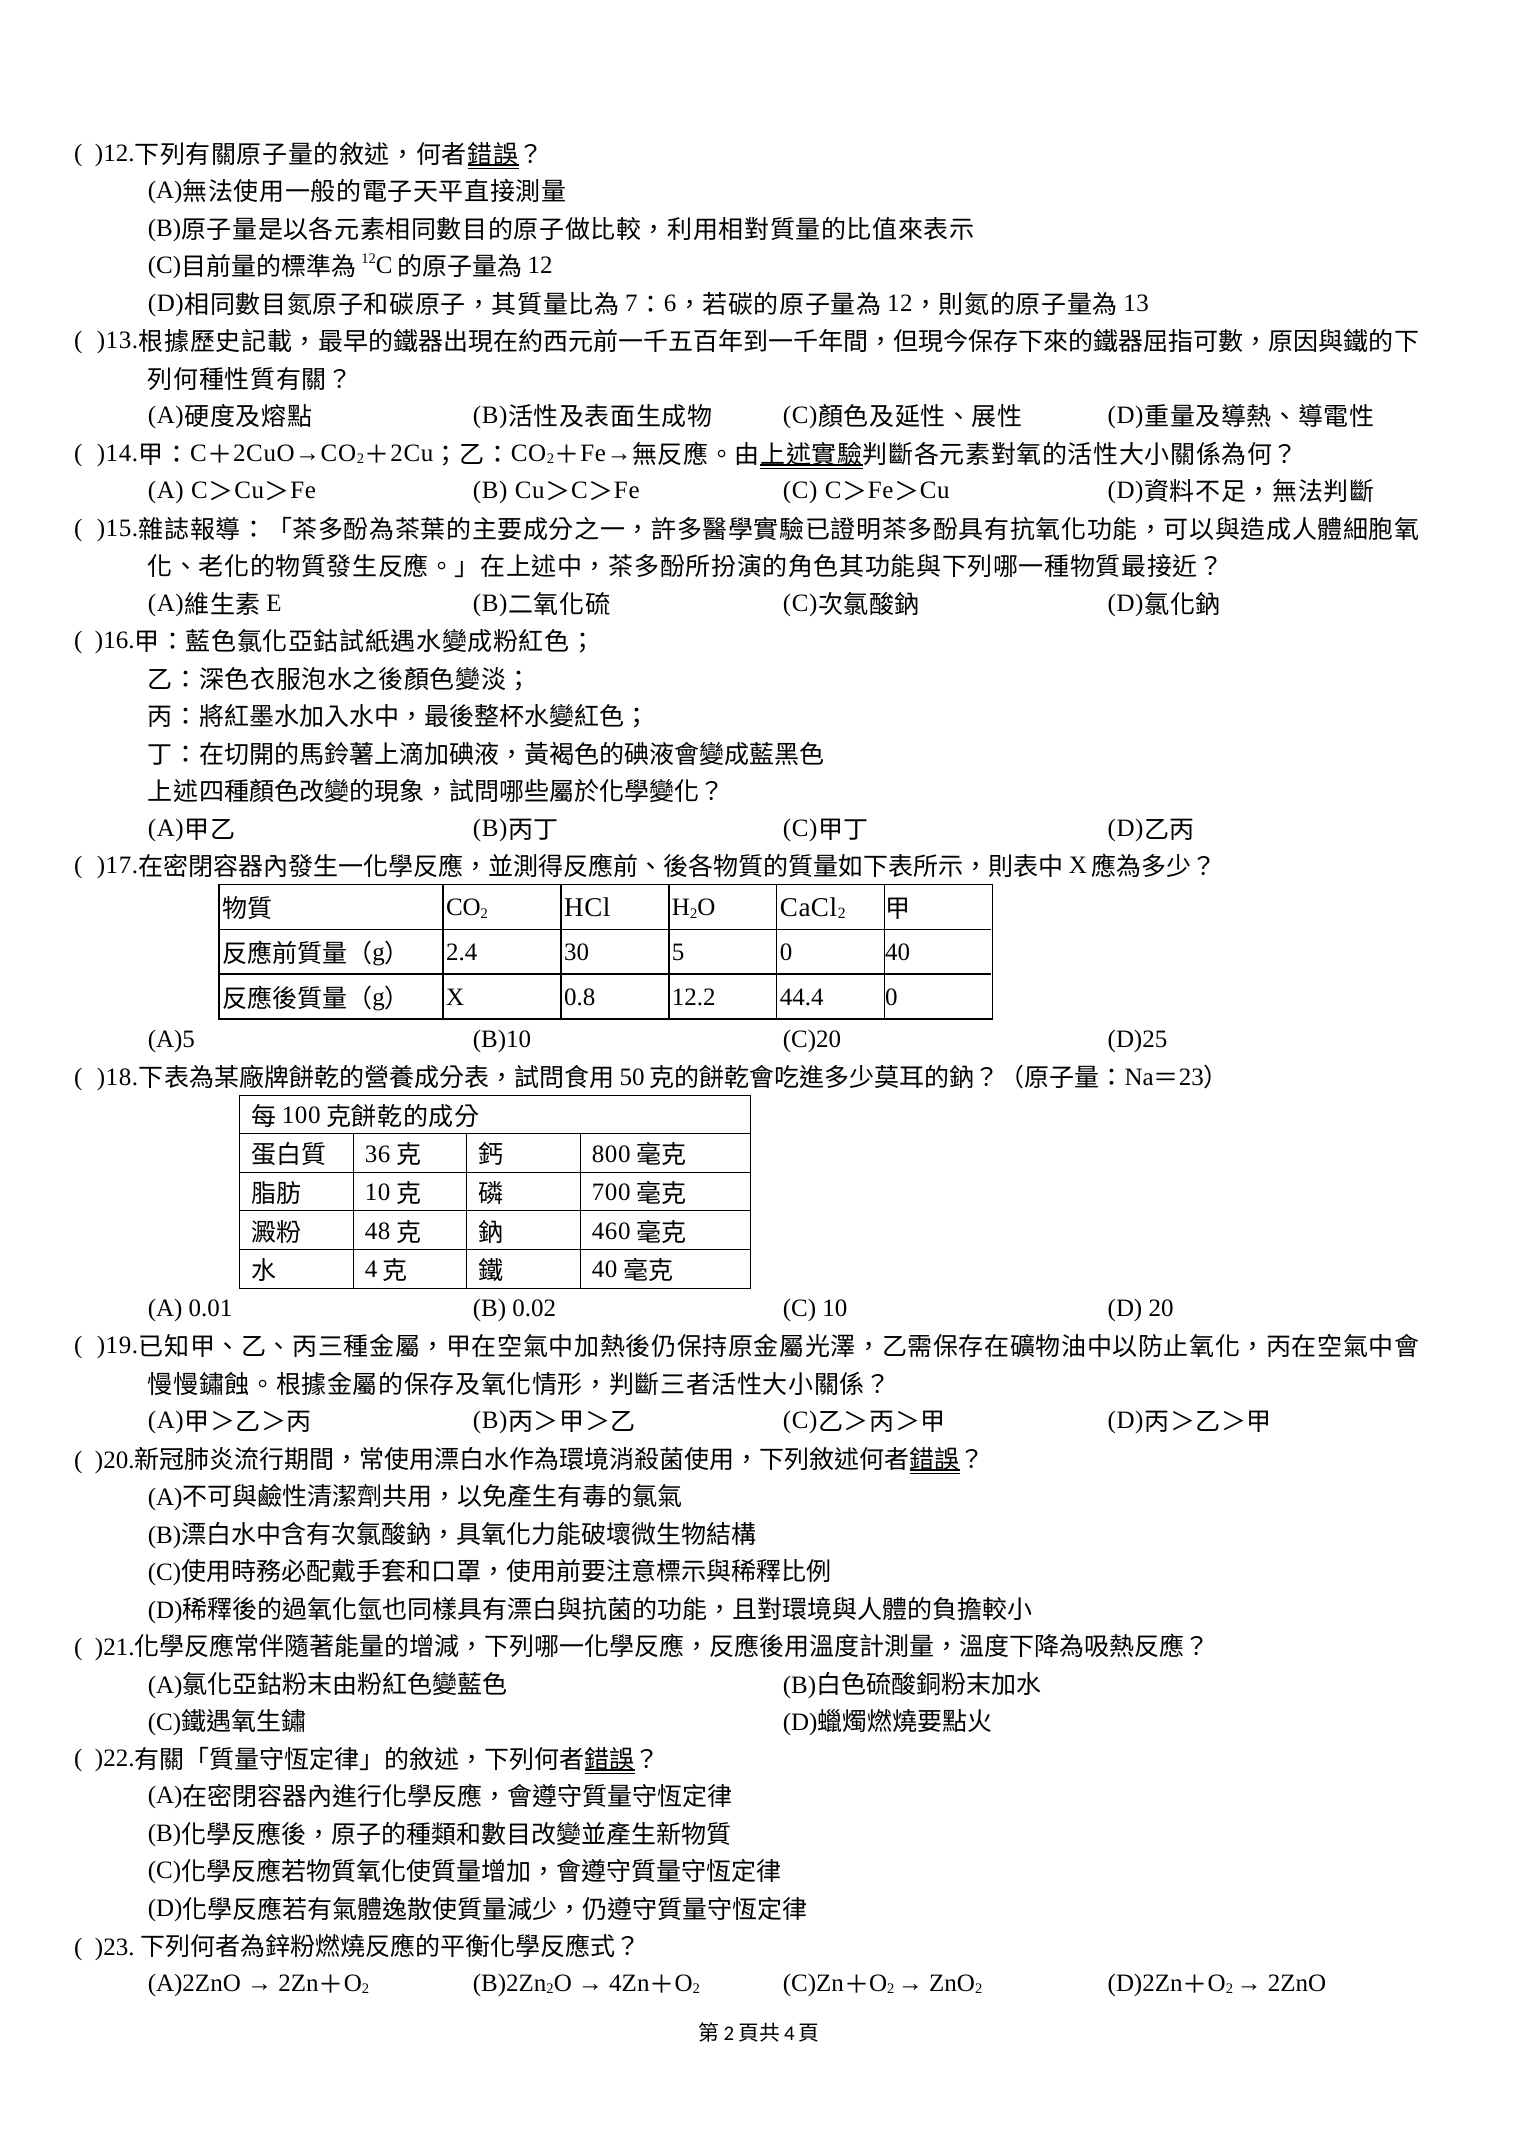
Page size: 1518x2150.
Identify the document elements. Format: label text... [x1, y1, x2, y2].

table_cell X [444, 975, 560, 1018]
table_cell 12.2 [670, 975, 776, 1018]
table_cell 蛋白質 [240, 1134, 353, 1172]
text ( )23. 下列何者為鋅粉燃燒反應的平衡化學反應式？ [74, 1926, 1429, 1963]
table_cell 澱粉 [240, 1211, 353, 1249]
text ( )20.新冠肺炎流行期間，常使用漂白水作為環境消殺菌使用，下列敘述何者錯誤？ [74, 1438, 1429, 1476]
text ( )15.雜誌報導：「茶多酚為茶葉的主要成分之一，許多醫學實驗已證明茶多酚具有抗氧化功能，可以與造成人體細胞氧化、老化的物質發生反應。」在上述中，茶多酚所扮演的角色其功能與下列哪一種物質最接近？ [74, 508, 1429, 583]
table_cell 2.4 [444, 930, 560, 973]
text (A)2ZnO → 2Zn＋O2 (B)2Zn2O → 4Zn＋O2 (C)Zn＋O2 → ZnO2 (D)2Zn＋O2 → 2ZnO [74, 1963, 1429, 2001]
text ( )14.甲：C＋2CuO→CO2＋2Cu；乙：CO2＋Fe→無反應。由上述實驗判斷各元素對氧的活性大小關係為何？ [74, 433, 1429, 471]
text ( )16.甲：藍色氯化亞鈷試紙遇水變成粉紅色； [74, 621, 1429, 658]
table_cell 0.8 [562, 975, 668, 1018]
text ( )13.根據歷史記載，最早的鐵器出現在約西元前一千五百年到一千年間，但現今保存下來的鐵器屈指可數，原因與鐵的下列何種性質有關？ [74, 321, 1429, 396]
table_cell 0 [885, 973, 992, 1018]
table_cell 磷 [467, 1173, 580, 1210]
table_cell 水 [240, 1250, 353, 1287]
table_cell 鐵 [467, 1250, 580, 1287]
table_cell 鈉 [467, 1211, 580, 1249]
table_cell 800毫克 [581, 1134, 750, 1172]
table_cell 脂肪 [240, 1173, 353, 1210]
text (A)5 (B)10 (C)20 (D)25 [74, 1020, 1429, 1057]
text (C)化學反應若物質氧化使質量增加，會遵守質量守恆定律 [74, 1851, 1429, 1888]
text (D)相同數目氮原子和碳原子，其質量比為7：6，若碳的原子量為12，則氮的原子量為13 [89, 283, 1429, 321]
table_cell 48克 [354, 1211, 466, 1249]
text (A) 0.01 (B) 0.02 (C) 10 (D) 20 [74, 1288, 1429, 1326]
text (A)硬度及熔點 (B)活性及表面生成物 (C)顏色及延性、展性 (D)重量及導熱、導電性 [89, 396, 1429, 433]
text (D)化學反應若有氣體逸散使質量減少，仍遵守質量守恆定律 [74, 1888, 1429, 1926]
table_cell 40毫克 [581, 1250, 750, 1287]
text (B)原子量是以各元素相同數目的原子做比較，利用相對質量的比值來表示 [89, 208, 1429, 246]
text ( )12.下列有關原子量的敘述，何者錯誤？ [74, 133, 1429, 171]
table_header 每100克餅乾的成分 [240, 1096, 750, 1133]
table_header CO2 [444, 885, 560, 928]
table_cell 0 [777, 930, 884, 973]
text (A)無法使用一般的電子天平直接測量 [89, 171, 1429, 208]
table_header HCl [562, 885, 668, 928]
text (C)使用時務必配戴手套和口罩，使用前要注意標示與稀釋比例 [74, 1551, 1429, 1588]
text (B)漂白水中含有次氯酸鈉，具氧化力能破壞微生物結構 [74, 1513, 1429, 1551]
table_cell 反應前質量（g） [220, 930, 442, 973]
text (C)鐵遇氧生鏽 (D)蠟燭燃燒要點火 [74, 1701, 1429, 1738]
text ( )18.下表為某廠牌餅乾的營養成分表，試問食用50克的餅乾會吃進多少莫耳的鈉？（原子量：Na＝23） [74, 1057, 1429, 1095]
text (A)氯化亞鈷粉末由粉紅色變藍色 (B)白色硫酸銅粉末加水 [74, 1663, 1429, 1701]
text (B)化學反應後，原子的種類和數目改變並產生新物質 [74, 1813, 1429, 1851]
text 丁：在切開的馬鈴薯上滴加碘液，黃褐色的碘液會變成藍黑色 [89, 733, 1429, 771]
table_cell 700毫克 [581, 1173, 750, 1210]
table_cell 4克 [354, 1250, 466, 1287]
text ( )19.已知甲、乙、丙三種金屬，甲在空氣中加熱後仍保持原金屬光澤，乙需保存在礦物油中以防止氧化，丙在空氣中會慢慢鏽蝕。根據金屬的保存及氧化情形，判斷三者活性大小關係？ [74, 1326, 1429, 1401]
text (A)甲＞乙＞丙 (B)丙＞甲＞乙 (C)乙＞丙＞甲 (D)丙＞乙＞甲 [74, 1401, 1429, 1438]
table_cell 44.4 [777, 975, 884, 1018]
text 乙：深色衣服泡水之後顏色變淡； [89, 658, 1429, 696]
table_header 物質 [220, 885, 442, 928]
text (D)稀釋後的過氧化氫也同樣具有漂白與抗菌的功能，且對環境與人體的負擔較小 [74, 1588, 1429, 1626]
table_cell 40 [885, 929, 992, 973]
text (C)目前量的標準為12C的原子量為12 [89, 246, 1429, 283]
text 上述四種顏色改變的現象，試問哪些屬於化學變化？ [89, 771, 1429, 808]
text (A)不可與鹼性清潔劑共用，以免產生有毒的氯氣 [74, 1476, 1429, 1513]
text 丙：將紅墨水加入水中，最後整杯水變紅色； [89, 696, 1429, 733]
text (A)在密閉容器內進行化學反應，會遵守質量守恆定律 [74, 1776, 1429, 1813]
text (A) C＞Cu＞Fe (B) Cu＞C＞Fe (C) C＞Fe＞Cu (D)資料不足，無法判斷 [89, 471, 1429, 508]
table_cell 460毫克 [581, 1211, 750, 1249]
table_cell 30 [562, 930, 668, 973]
text (A)維生素E (B)二氧化硫 (C)次氯酸鈉 (D)氯化鈉 [74, 583, 1429, 621]
text ( )17.在密閉容器內發生一化學反應，並測得反應前、後各物質的質量如下表所示，則表中X應為多少？ [74, 846, 1429, 883]
text ( )22.有關「質量守恆定律」的敘述，下列何者錯誤？ [74, 1738, 1429, 1776]
text ( )21.化學反應常伴隨著能量的增減，下列哪一化學反應，反應後用溫度計測量，溫度下降為吸熱反應？ [74, 1626, 1429, 1663]
table_cell 反應後質量（g） [220, 975, 442, 1018]
table_header CaCl2 [777, 885, 884, 928]
table_cell 5 [670, 930, 776, 973]
table_cell 36克 [354, 1134, 466, 1172]
table_cell 鈣 [467, 1134, 580, 1172]
table_cell 10克 [354, 1173, 466, 1210]
table_header 甲 [885, 885, 992, 928]
text (A)甲乙 (B)丙丁 (C)甲丁 (D)乙丙 [89, 808, 1429, 846]
table_header H2O [670, 885, 776, 928]
